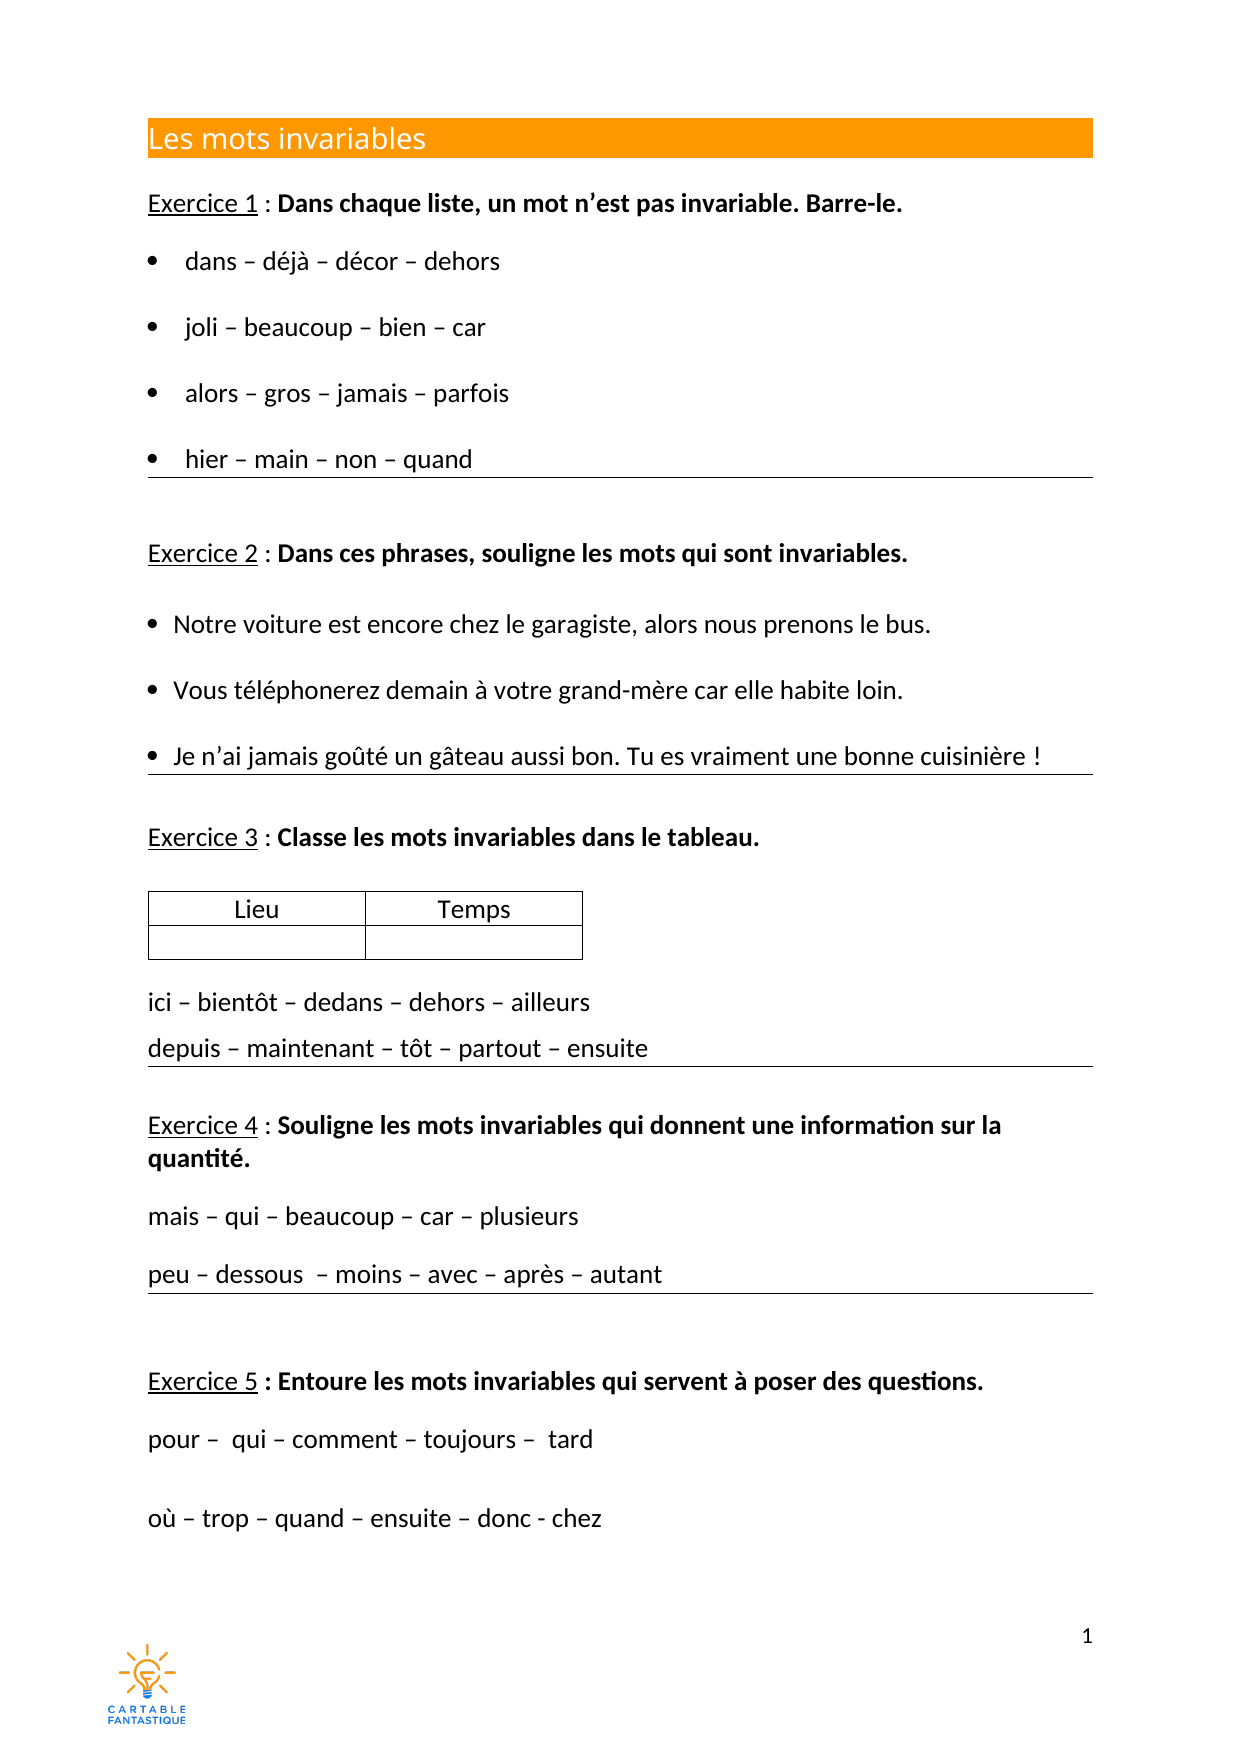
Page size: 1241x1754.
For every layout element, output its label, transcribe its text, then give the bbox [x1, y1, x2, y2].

list alors – gros – jamais – parfois [148, 376, 1093, 409]
list Notre voiture est encore chez le garagiste, alors nous prenons le bus. [148, 607, 1093, 640]
text ici – bientôt – dedans – dehors – ailleurs [148, 985, 1093, 1018]
table_cell [366, 926, 582, 959]
text Exercice 4 : Souligne les mots invariables qui donnent une information sur la quantité. [148, 1108, 1093, 1174]
list dans – déjà – décor – dehors [148, 244, 1093, 277]
picture [108, 1644, 185, 1724]
text depuis – maintenant – tôt – partout – ensuite [148, 1031, 1093, 1066]
text peu – dessous – moins – avec – après – autant [148, 1257, 1093, 1293]
list joli – beaucoup – bien – car [148, 310, 1093, 343]
text Exercice 3 : Classe les mots invariables dans le tableau. [148, 821, 1093, 854]
list hier – main – non – quand [148, 442, 1093, 477]
subtitle Les mots invariables [148, 118, 1093, 158]
table_header Lieu [149, 892, 365, 925]
list Je n’ai jamais goûté un gâteau aussi bon. Tu es vraiment une bonne cuisinière ! [148, 739, 1093, 774]
text où – trop – quand – ensuite – donc - chez [148, 1501, 1093, 1534]
table_header Temps [366, 892, 582, 925]
table_cell [149, 926, 365, 959]
text pour – qui – comment – toujours – tard [148, 1422, 1093, 1455]
text Exercice 2 : Dans ces phrases, souligne les mots qui sont invariables. [148, 536, 1093, 569]
text Exercice 5 : Entoure les mots invariables qui servent à poser des questions. [148, 1364, 1093, 1397]
text Exercice 1 : Dans chaque liste, un mot n’est pas invariable. Barre-le. [148, 186, 1093, 219]
list Vous téléphonerez demain à votre grand-mère car elle habite loin. [148, 673, 1093, 706]
text mais – qui – beaucoup – car – plusieurs [148, 1199, 1093, 1232]
